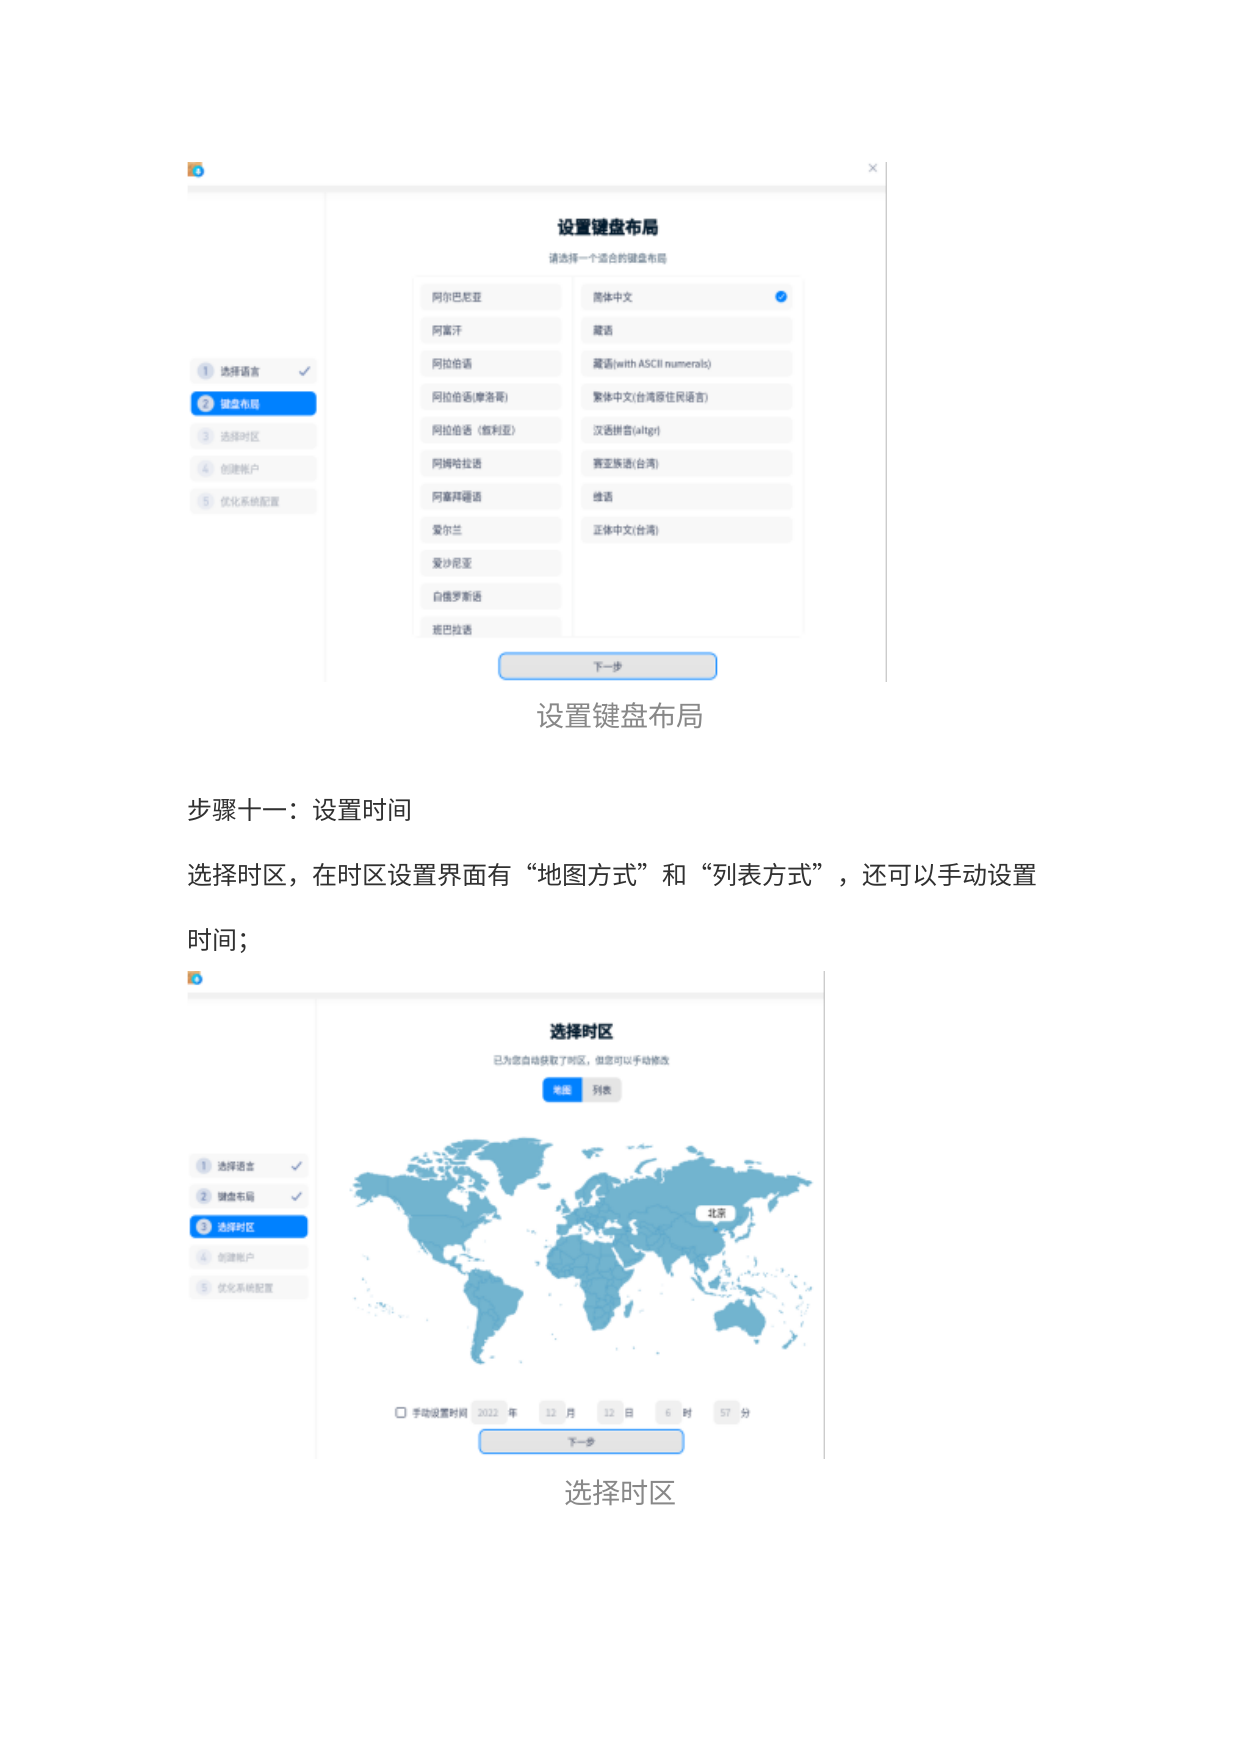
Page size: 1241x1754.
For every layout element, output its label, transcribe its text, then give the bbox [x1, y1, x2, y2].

text 步骤十一：设置时间 [187, 776, 1053, 841]
text 选择时区，在时区设置界面有“地图方式”和“列表方式”，还可以手动设置时间； [187, 841, 1053, 971]
text 选择时区 [187, 1459, 1053, 1524]
picture [187, 162, 888, 682]
text 设置键盘布局 [187, 682, 1053, 747]
picture [187, 971, 826, 1459]
